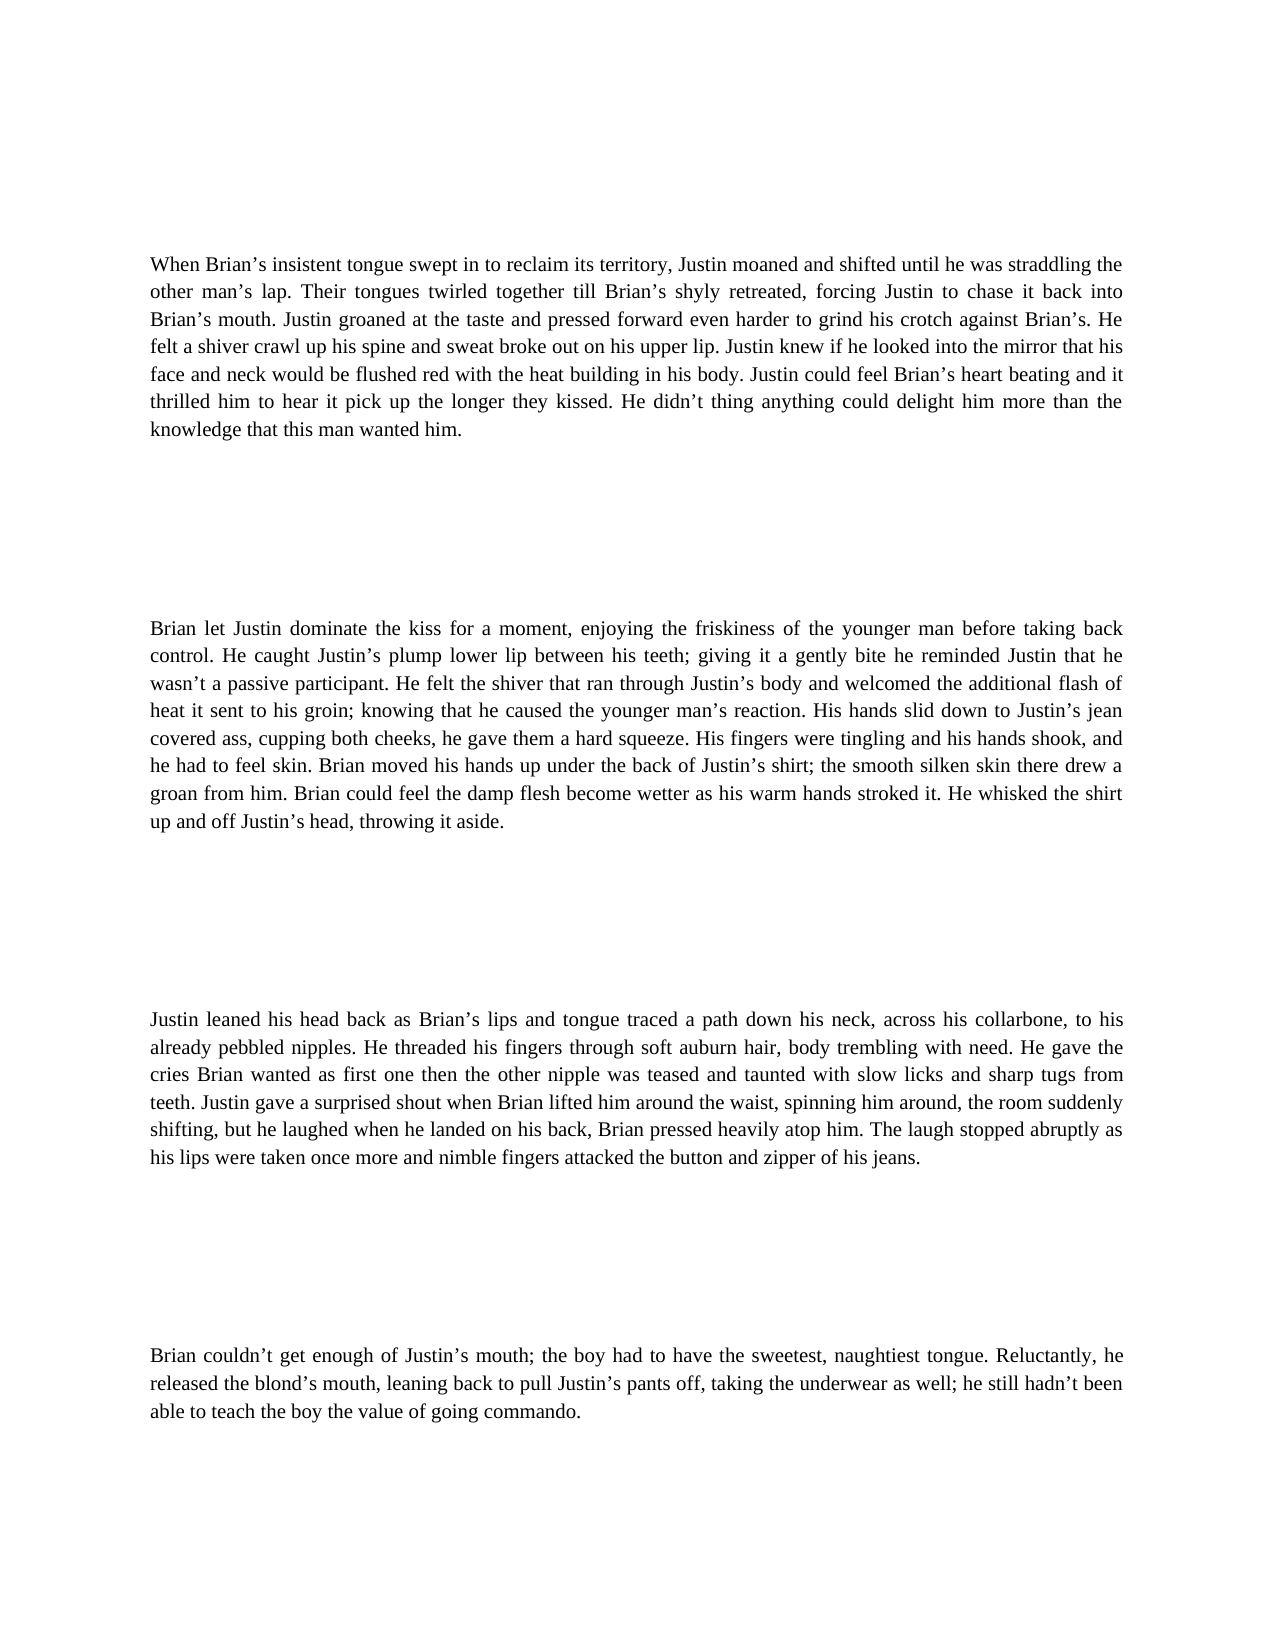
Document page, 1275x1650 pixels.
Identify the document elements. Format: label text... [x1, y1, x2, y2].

text Brian couldn’t get enough of Justin’s mouth; the boy had to have the sweetest, naughtiest tongue. Reluctantly, he released the blond’s mouth, leaning back to pull Justin’s pants off, taking the underwear as well; he still hadn’t been able to teach the boy the value of going commando. [150, 1343, 1125, 1423]
text Brian let Justin dominate the kiss for a moment, enjoying the friskiness of the younger man before taking back control. He caught Justin’s plump lower lip between his teeth; giving it a gently bite he reminded Justin that he wasn’t a passive participant. He felt the shiver that ran through Justin’s body and welcomed the additional flash of heat it sent to his groin; knowing that he caused the younger man’s reaction. His hands slid down to Justin’s jean covered ass, cupping both cheeks, he gave them a hard squeeze. His fingers were tingling and his hands shook, and he had to feel skin. Brian moved his hands up under the back of Justin’s shirt; the smooth silken skin there drew a groan from him. Brian could feel the damp flesh become wetter as his warm hands stroked it. He whisked the shirt up and off Justin’s head, throwing it aside. [150, 615, 1125, 833]
text When Brian’s insistent tongue swept in to reclaim its territory, Justin moaned and shifted until he was straddling the other man’s lap. Their tongues twirled together till Brian’s shyly retreated, forcing Justin to chase it back into Brian’s mouth. Justin groaned at the taste and pressed forward even harder to grind his crotch against Brian’s. He felt a shiver crawl up his spine and sweat broke out on his upper lip. Justin knew if he looked into the mirror that his face and neck would be flushed red with the heat building in his body. Justin could feel Brian’s heart beating and it thrilled him to hear it pick up the longer they kissed. He didn’t thing anything could delight him more than the knowledge that this man wanted him. [150, 251, 1125, 441]
text Justin leaned his head back as Brian’s lips and tongue traced a path down his neck, across his collarbone, to his already pebbled nipples. He threaded his fingers through soft auburn hair, body trembling with need. He gave the cries Brian wanted as first one then the other nipple was teased and taunted with slow licks and sharp tugs from teeth. Justin gave a surprised shout when Brian lifted him around the waist, spinning him around, the room suddenly shifting, but he laughed when he landed on his back, Brian pressed heavily atop him. The laugh stopped abruptly as his lips were taken once more and nimble fingers attacked the button and zipper of his jeans. [150, 1007, 1125, 1169]
